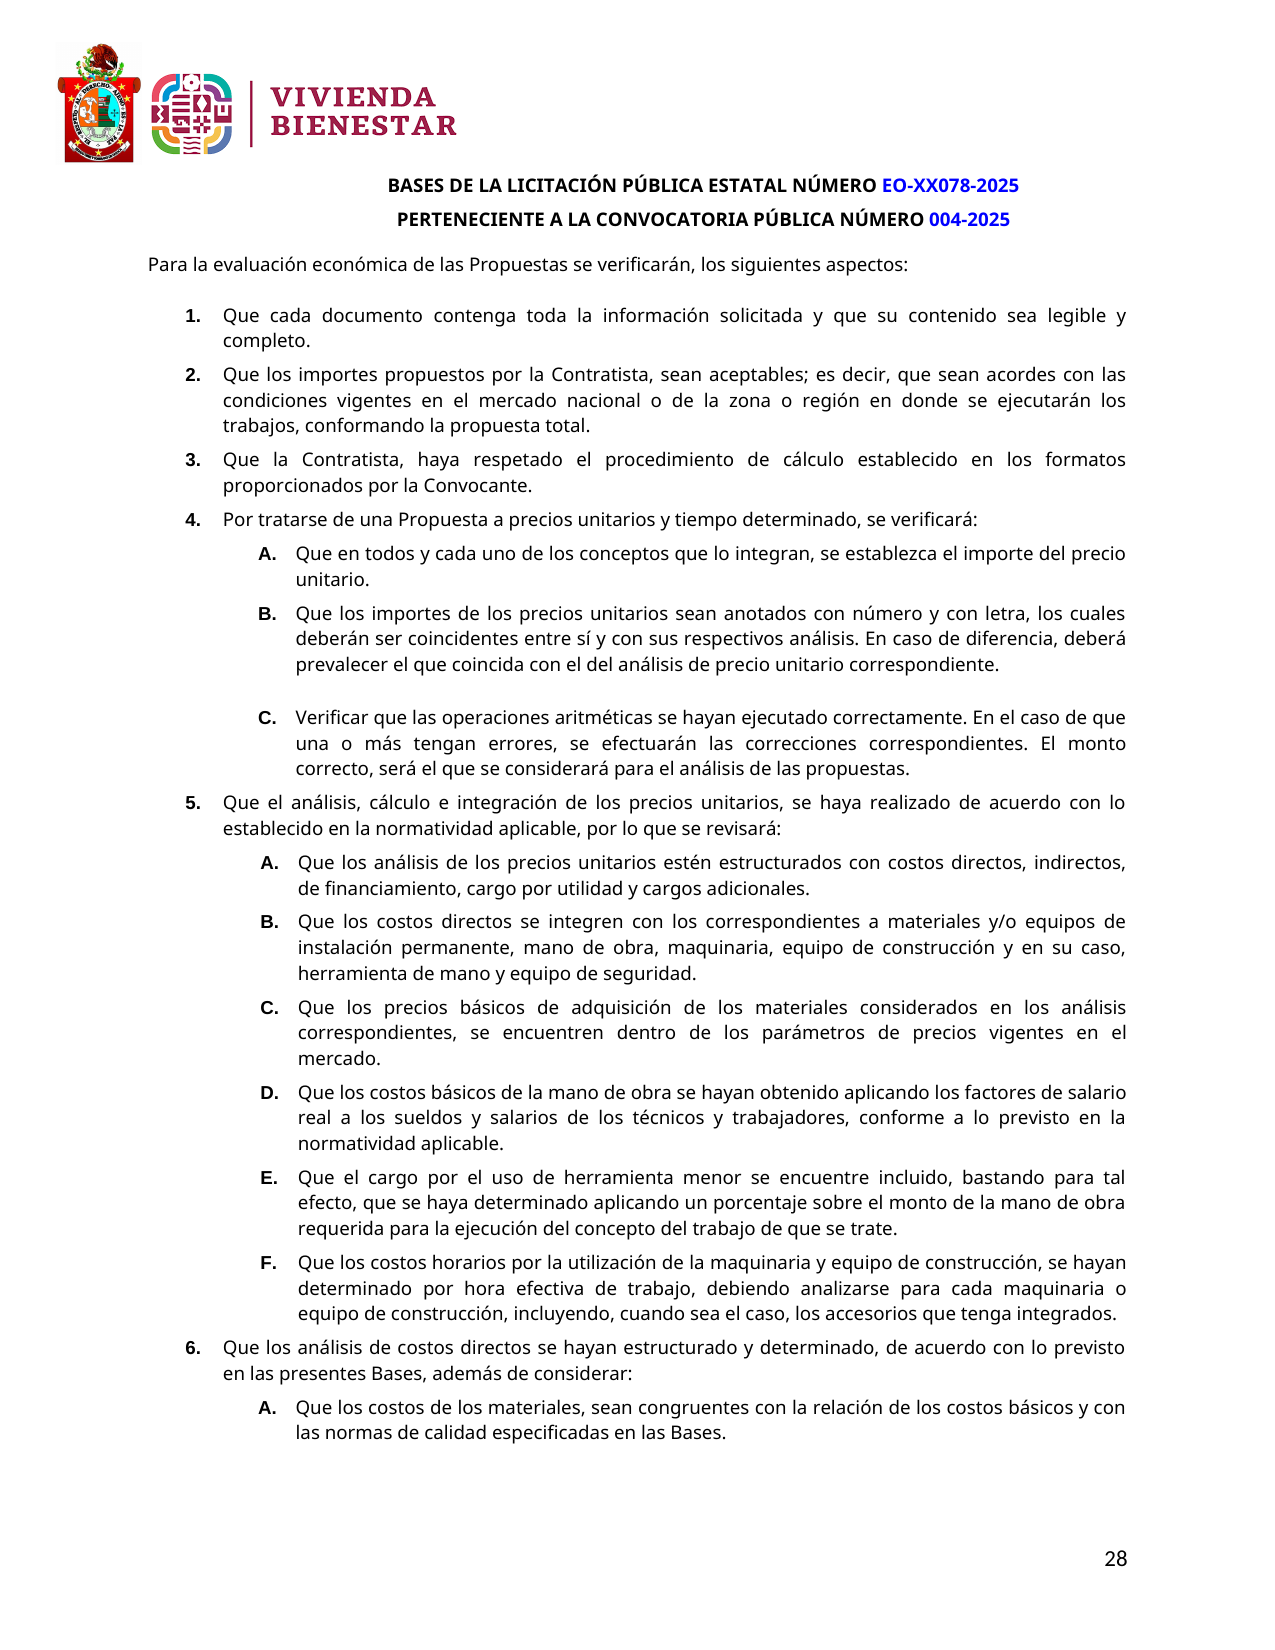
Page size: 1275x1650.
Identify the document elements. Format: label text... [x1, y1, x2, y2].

picture [147, 66, 473, 163]
list Por tratarse de una Propuesta a precios unitarios y tiempo determinado, se verificará: [185, 506, 1127, 532]
list Que los análisis de los precios unitarios estén estructurados con costos directos, indirectos, de financiamiento, cargo por utilidad y cargos adicionales. [260, 849, 1127, 900]
list Que la Contratista, haya respetado el procedimiento de cálculo establecido en los formatos proporcionados por la Convocante. [185, 447, 1127, 498]
list Que los costos directos se integren con los correspondientes a materiales y/o equipos de instalación permanente, mano de obra, maquinaria, equipo de construcción y en su caso, herramienta de mano y equipo de seguridad. [260, 909, 1127, 985]
list Que en todos y cada uno de los conceptos que lo integran, se establezca el importe del precio unitario. [258, 540, 1127, 591]
list Que los análisis de costos directos se hayan estructurado y determinado, de acuerdo con lo previsto en las presentes Bases, además de considerar: [185, 1334, 1127, 1385]
list Que los costos horarios por la utilización de la maquinaria y equipo de construcción, se hayan determinado por hora efectiva de trabajo, debiendo analizarse para cada maquinaria o equipo de construcción, incluyendo, cuando sea el caso, los accesorios que tenga integrados. [260, 1249, 1127, 1326]
list Que el cargo por el uso de herramienta menor se encuentre incluido, bastando para tal efecto, que se haya determinado aplicando un porcentaje sobre el monto de la mano de obra requerida para la ejecución del concepto del trabajo de que se trate. [260, 1164, 1127, 1241]
list Que los costos de los materiales, sean congruentes con la relación de los costos básicos y con las normas de calidad especificadas en las Bases. [258, 1394, 1127, 1445]
list Que cada documento contenga toda la información solicitada y que su contenido sea legible y completo. [185, 302, 1127, 353]
list Verificar que las operaciones aritméticas se hayan ejecutado correctamente. En el caso de que una o más tengan errores, se efectuarán las correcciones correspondientes. El monto correcto, será el que se considerará para el análisis de las propuestas. [258, 704, 1127, 781]
list Que los costos básicos de la mano de obra se hayan obtenido aplicando los factores de salario real a los sueldos y salarios de los técnicos y trabajadores, conforme a lo previsto en la normatividad aplicable. [260, 1079, 1127, 1156]
text Para la evaluación económica de las Propuestas se verificarán, los siguientes aspectos: [148, 251, 1127, 277]
list Que los importes de los precios unitarios sean anotados con número y con letra, los cuales deberán ser coincidentes entre sí y con sus respectivos análisis. En caso de diferencia, deberá prevalecer el que coincida con el del análisis de precio unitario correspondiente. [258, 600, 1127, 677]
list Que el análisis, cálculo e integración de los precios unitarios, se haya realizado de acuerdo con lo establecido en la normatividad aplicable, por lo que se revisará: [185, 790, 1127, 841]
picture [55, 42, 143, 165]
list Que los importes propuestos por la Contratista, sean aceptables; es decir, que sean acordes con las condiciones vigentes en el mercado nacional o de la zona o región en donde se ejecutarán los trabajos, conformando la propuesta total. [185, 362, 1127, 438]
list Que los precios básicos de adquisición de los materiales considerados en los análisis correspondientes, se encuentren dentro de los parámetros de precios vigentes en el mercado. [260, 994, 1127, 1071]
